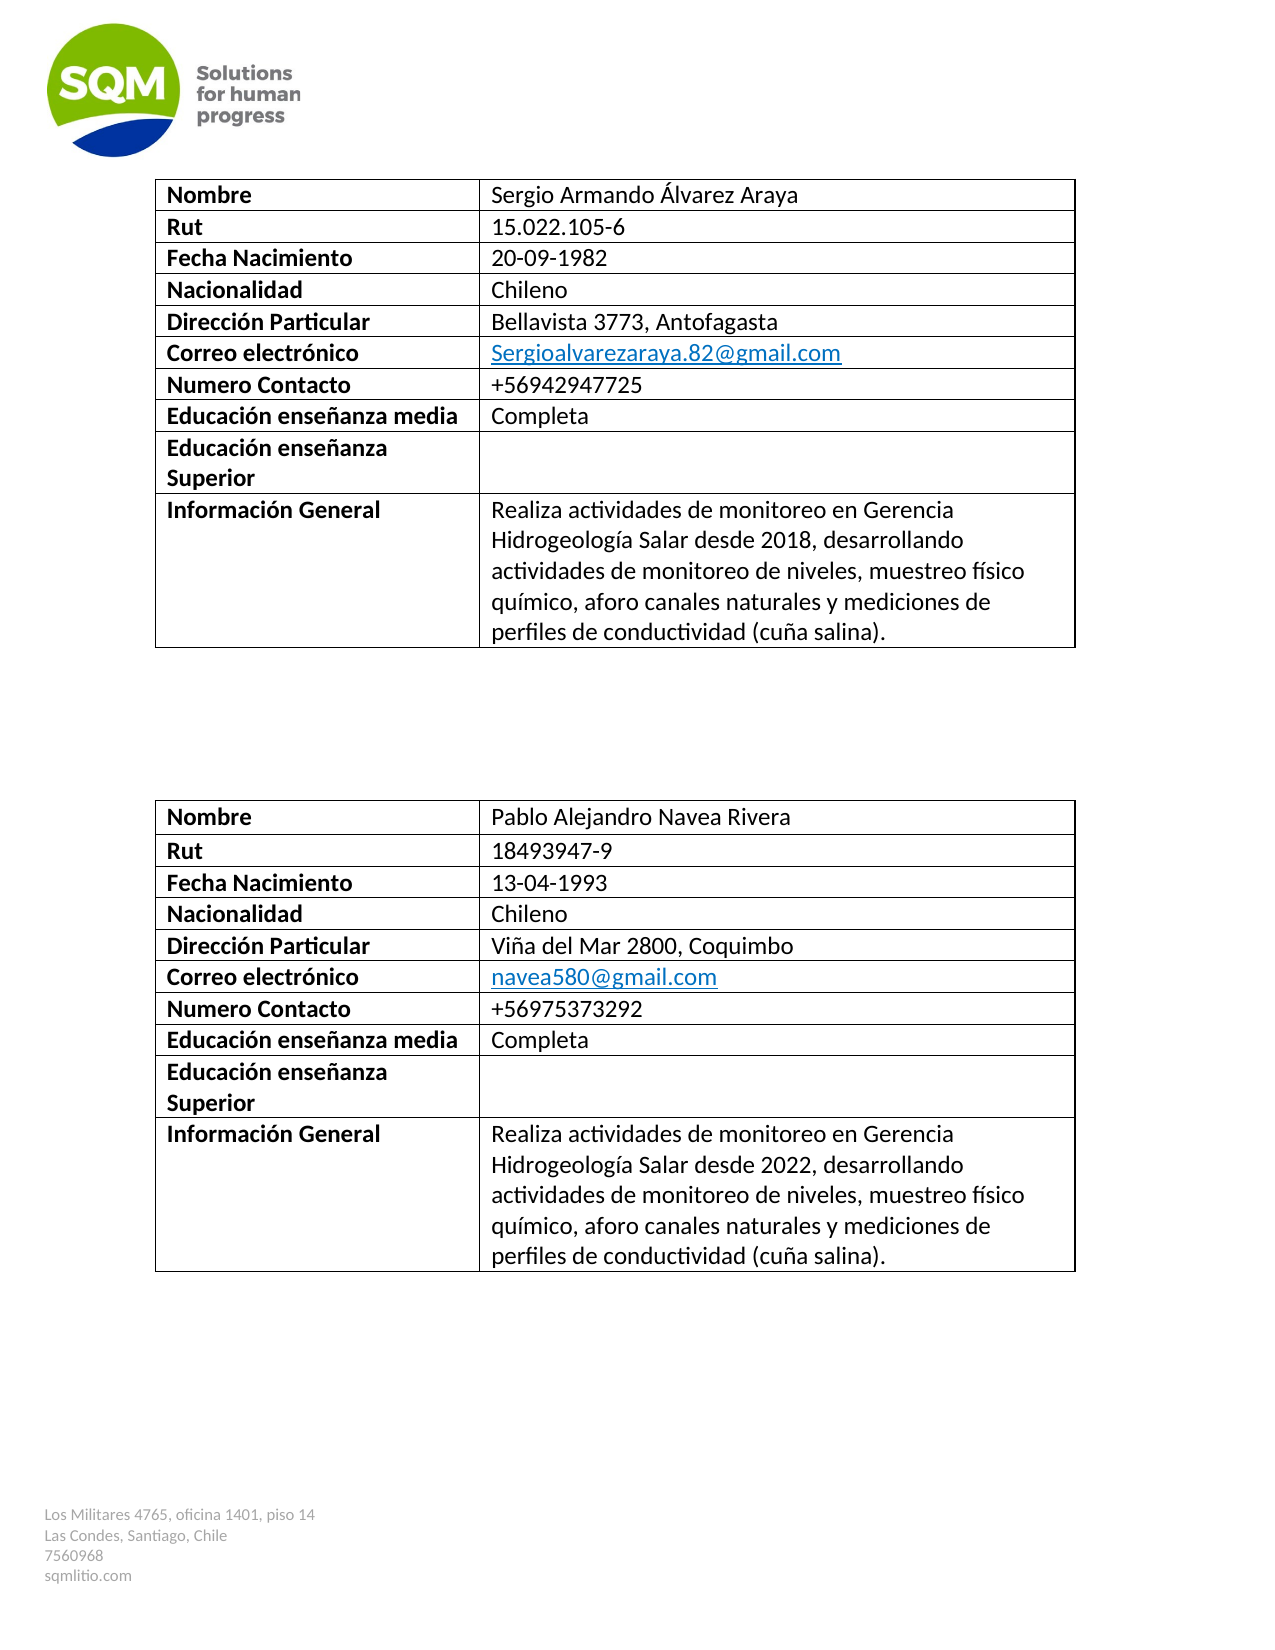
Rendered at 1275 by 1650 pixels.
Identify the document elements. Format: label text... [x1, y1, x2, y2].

table_header Pablo Alejandro Navea Rivera [480, 801, 1074, 834]
table_cell +56975373292 [480, 993, 1074, 1023]
table_cell [480, 1056, 1074, 1117]
table_cell Sergioalvarezaraya.82@gmail.com [480, 337, 1074, 368]
table_cell Chileno [480, 274, 1074, 305]
table_cell Completa [480, 1025, 1074, 1055]
table_cell Información General [156, 1118, 479, 1271]
picture [47, 16, 301, 160]
table_header Nombre [156, 180, 479, 210]
table_cell Rut [156, 211, 479, 242]
table_header Sergio Armando Álvarez Araya [480, 180, 1074, 210]
table_cell Viña del Mar 2800, Coquimbo [480, 930, 1074, 960]
table_cell +56942947725 [480, 369, 1074, 399]
table_cell Nacionalidad [156, 274, 479, 305]
table_cell Nacionalidad [156, 898, 479, 929]
table_cell Numero Contacto [156, 369, 479, 399]
table_cell Dirección Particular [156, 930, 479, 960]
table_cell Realiza actividades de monitoreo en Gerencia Hidrogeología Salar desde 2022, desarrollando actividades de monitoreo de niveles, muestreo físico químico, aforo canales naturales y mediciones de perfiles de conductividad (cuña salina). [480, 1118, 1074, 1271]
table_cell Fecha Nacimiento [156, 243, 479, 273]
table_cell [480, 432, 1074, 493]
table_header Nombre [156, 801, 479, 834]
table_cell Información General [156, 494, 479, 647]
table_cell 18493947-9 [480, 835, 1074, 866]
table_cell Completa [480, 400, 1074, 431]
table_cell Educación enseñanza Superior [156, 432, 479, 493]
table_cell Educación enseñanza media [156, 1025, 479, 1055]
table_cell Educación enseñanza Superior [156, 1056, 479, 1117]
table_cell Numero Contacto [156, 993, 479, 1023]
table_cell Rut [156, 835, 479, 866]
table_cell Bellavista 3773, Antofagasta [480, 306, 1074, 336]
table_cell Dirección Particular [156, 306, 479, 336]
table_cell 13-04-1993 [480, 867, 1074, 897]
table_cell Realiza actividades de monitoreo en Gerencia Hidrogeología Salar desde 2018, desarrollando actividades de monitoreo de niveles, muestreo físico químico, aforo canales naturales y mediciones de perfiles de conductividad (cuña salina). [480, 494, 1074, 647]
table_cell Chileno [480, 898, 1074, 929]
table_cell Fecha Nacimiento [156, 867, 479, 897]
table_cell Correo electrónico [156, 961, 479, 992]
table_cell 15.022.105-6 [480, 211, 1074, 242]
table_cell Correo electrónico [156, 337, 479, 368]
table_cell Educación enseñanza media [156, 400, 479, 431]
table_cell navea580@gmail.com [480, 961, 1074, 992]
table_cell 20-09-1982 [480, 243, 1074, 273]
